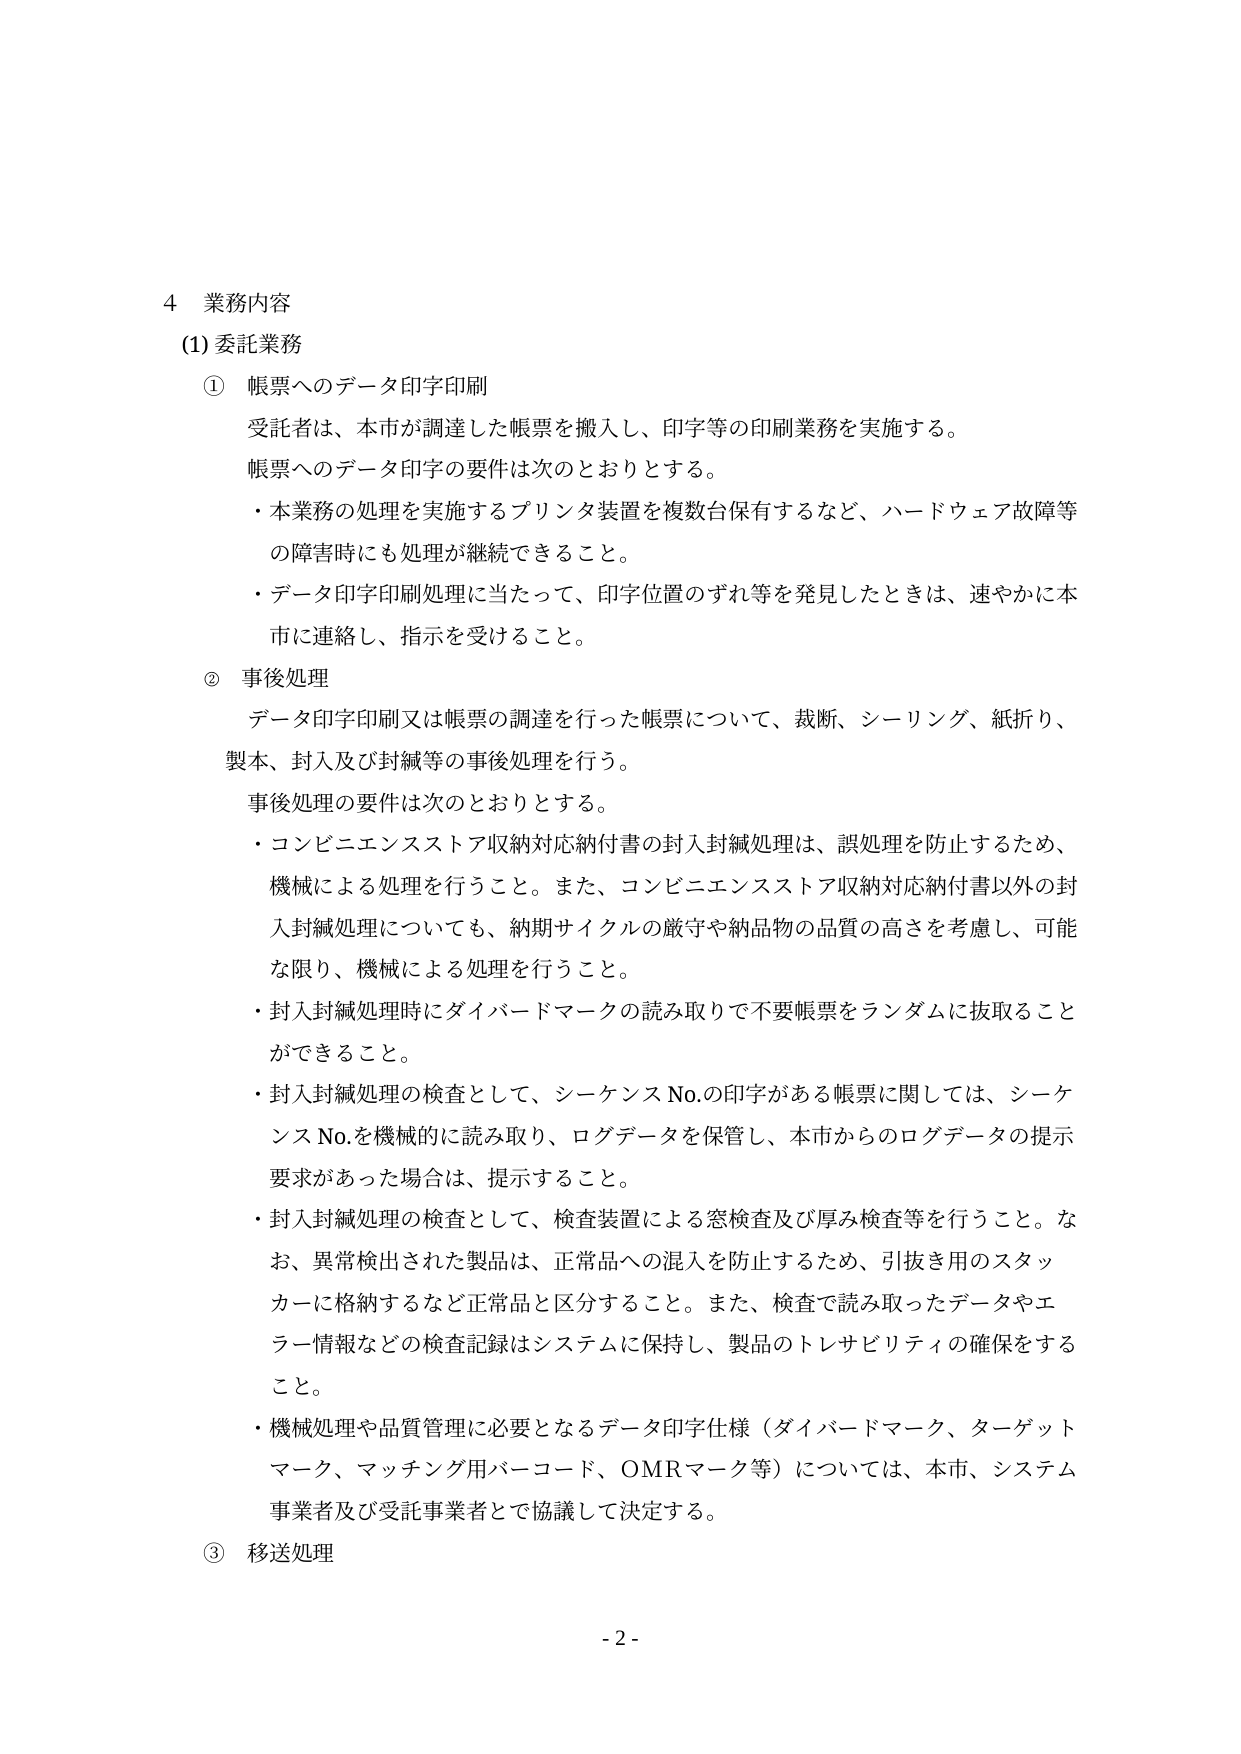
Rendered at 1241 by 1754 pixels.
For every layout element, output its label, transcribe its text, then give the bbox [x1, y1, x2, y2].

text ・データ印字印刷処理に当たって、印字位置のずれ等を発見したときは、速やかに本市に連絡し、指示を受けること。 [247, 569, 1081, 653]
text ② 事後処理 [159, 653, 1081, 694]
text 受託者は、本市が調達した帳票を搬入し、印字等の印刷業務を実施する。 [225, 403, 1081, 444]
text データ印字印刷又は帳票の調達を行った帳票について、裁断、シーリング、紙折り、製本、封入及び封緘等の事後処理を行う。 [159, 694, 1081, 778]
text ・封入封緘処理の検査として、シーケンスNo.の印字がある帳票に関しては、シーケンスNo.を機械的に読み取り、ログデータを保管し、本市からのログデータの提示要求があった場合は、提示すること。 [247, 1069, 1081, 1194]
text ・本業務の処理を実施するプリンタ装置を複数台保有するなど、ハードウェア故障等の障害時にも処理が継続できること。 [247, 486, 1081, 569]
text 事後処理の要件は次のとおりとする。 [159, 778, 1081, 819]
text ・封入封緘処理の検査として、検査装置による窓検査及び厚み検査等を行うこと。なお、異常検出された製品は、正常品への混入を防止するため、引抜き用のスタッカーに格納するなど正常品と区分すること。また、検査で読み取ったデータやエラー情報などの検査記録はシステムに保持し、製品のトレサビリティの確保をすること。 [247, 1194, 1081, 1403]
text ・封入封緘処理時にダイバードマークの読み取りで不要帳票をランダムに抜取ることができること。 [247, 986, 1081, 1069]
text ４ 業務内容 [159, 278, 1081, 319]
text 帳票へのデータ印字の要件は次のとおりとする。 [225, 444, 1081, 486]
text ③ 移送処理 [181, 1528, 1081, 1569]
text ・機械処理や品質管理に必要となるデータ印字仕様（ダイバードマーク、ターゲットマーク、マッチング用バーコード、ＯＭＲマーク等）については、本市、システム事業者及び受託事業者とで協議して決定する。 [159, 1403, 1081, 1528]
text ① 帳票へのデータ印字印刷 [159, 361, 1081, 403]
text ・コンビニエンスストア収納対応納付書の封入封緘処理は、誤処理を防止するため、機械による処理を行うこと。また、コンビニエンスストア収納対応納付書以外の封入封緘処理についても、納期サイクルの厳守や納品物の品質の高さを考慮し、可能な限り、機械による処理を行うこと。 [159, 819, 1081, 986]
text (1) 委託業務 [159, 319, 1081, 361]
